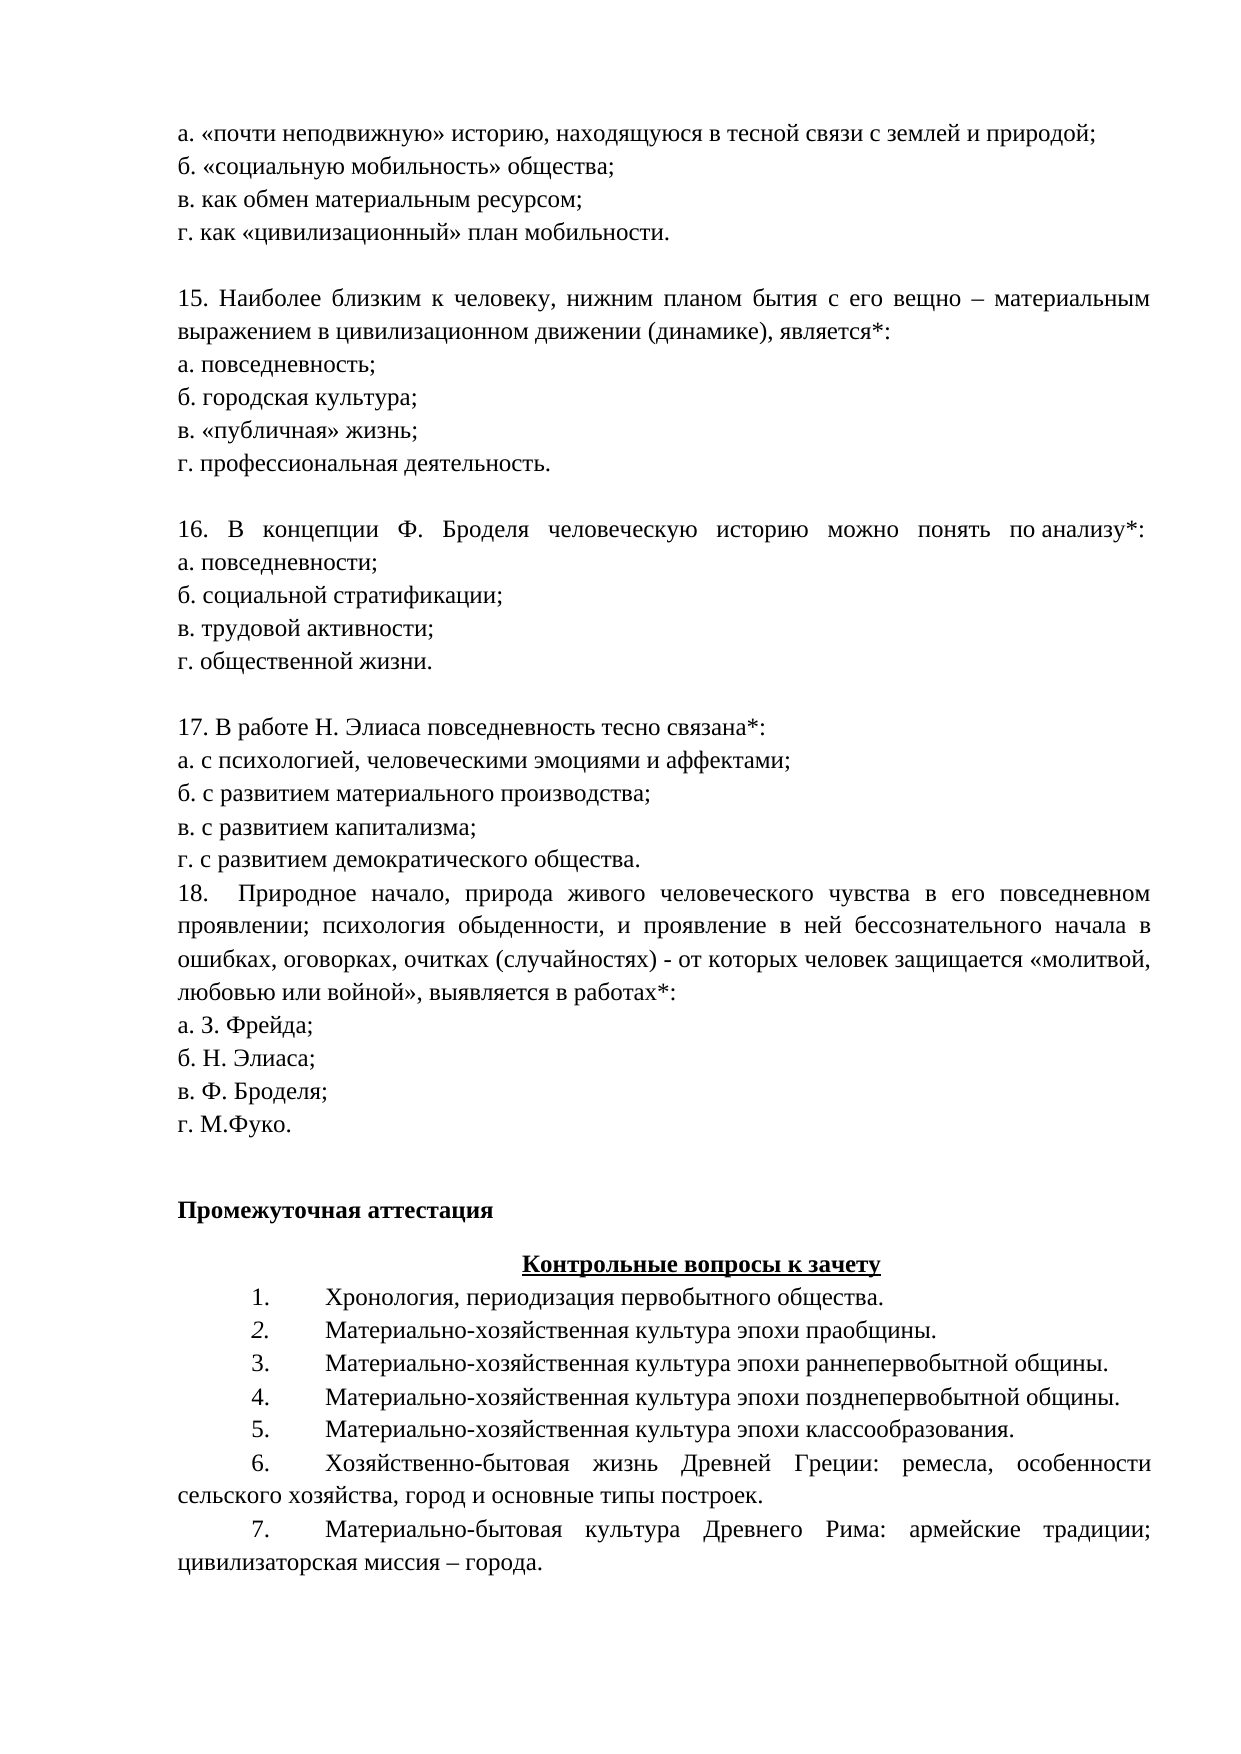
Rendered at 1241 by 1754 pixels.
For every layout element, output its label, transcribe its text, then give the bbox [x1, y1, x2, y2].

list Материально-бытовая культура Древнего Рима: армейские традиции; цивилизаторская миссия – города. [177, 1514, 1152, 1575]
text в. трудовой активности; [177, 613, 1152, 642]
text в. с развитием капитализма; [177, 812, 1152, 840]
text б. городская культура; [177, 382, 1152, 411]
text г. М.Фуко. [177, 1109, 1152, 1137]
text в. Ф. Броделя; [177, 1076, 1152, 1104]
list Хронология, периодизация первобытного общества. [177, 1282, 1152, 1311]
text б. «социальную мобильность» общества; [177, 151, 1152, 180]
list Материально-хозяйственная культура эпохи классообразования. [177, 1414, 1152, 1443]
text 15. Наиболее близким к человеку, нижним планом бытия с его вещно – материальным выражением в цивилизационном движении (динамике), является*: [177, 283, 1152, 345]
text г. профессиональная деятельность. [177, 448, 1152, 477]
text г. с развитием демократического общества. [177, 844, 1152, 873]
text в. «публичная» жизнь; [177, 415, 1152, 444]
text 18. Природное начало, природа живого человеческого чувства в его повседневном проявлении; психология обыденности, и проявление в ней бессознательного начала в ошибках, оговорках, очитках (случайностях) - от которых человек защищается «молитвой, любовью или войной», выявляется в работах*: [177, 878, 1152, 1005]
list Хозяйственно-бытовая жизнь Древней Греции: ремесла, особенности сельского хозяйства, город и основные типы построек. [177, 1448, 1152, 1509]
text а. «почти неподвижную» историю, находящуюся в тесной связи с землей и природой; [177, 118, 1152, 147]
text 16. В концепции Ф. Броделя человеческую историю можно понять по анализу*: [177, 514, 1152, 543]
text б. социальной стратификации; [177, 580, 1152, 609]
list Материально-хозяйственная культура эпохи позднепервобытной общины. [177, 1382, 1152, 1410]
list Материально-хозяйственная культура эпохи раннепервобытной общины. [177, 1348, 1152, 1377]
text г. как «цивилизационный» план мобильности. [177, 217, 1152, 246]
text б. с развитием материального производства; [177, 778, 1152, 807]
text 17. В работе Н. Элиаса повседневность тесно связана*: [177, 712, 1152, 741]
text Промежуточная аттестация [177, 1196, 1152, 1224]
text б. Н. Элиаса; [177, 1043, 1152, 1071]
text а. с психологией, человеческими эмоциями и аффектами; [177, 746, 1152, 774]
text а. повседневность; [177, 349, 1152, 378]
text Контрольные вопросы к зачету [177, 1249, 1152, 1278]
text а. З. Фрейда; [177, 1010, 1152, 1038]
text г. общественной жизни. [177, 646, 1152, 675]
text а. повседневности; [177, 547, 1152, 576]
list Материально-хозяйственная культура эпохи праобщины. [177, 1316, 1152, 1344]
text в. как обмен материальным ресурсом; [177, 184, 1152, 213]
